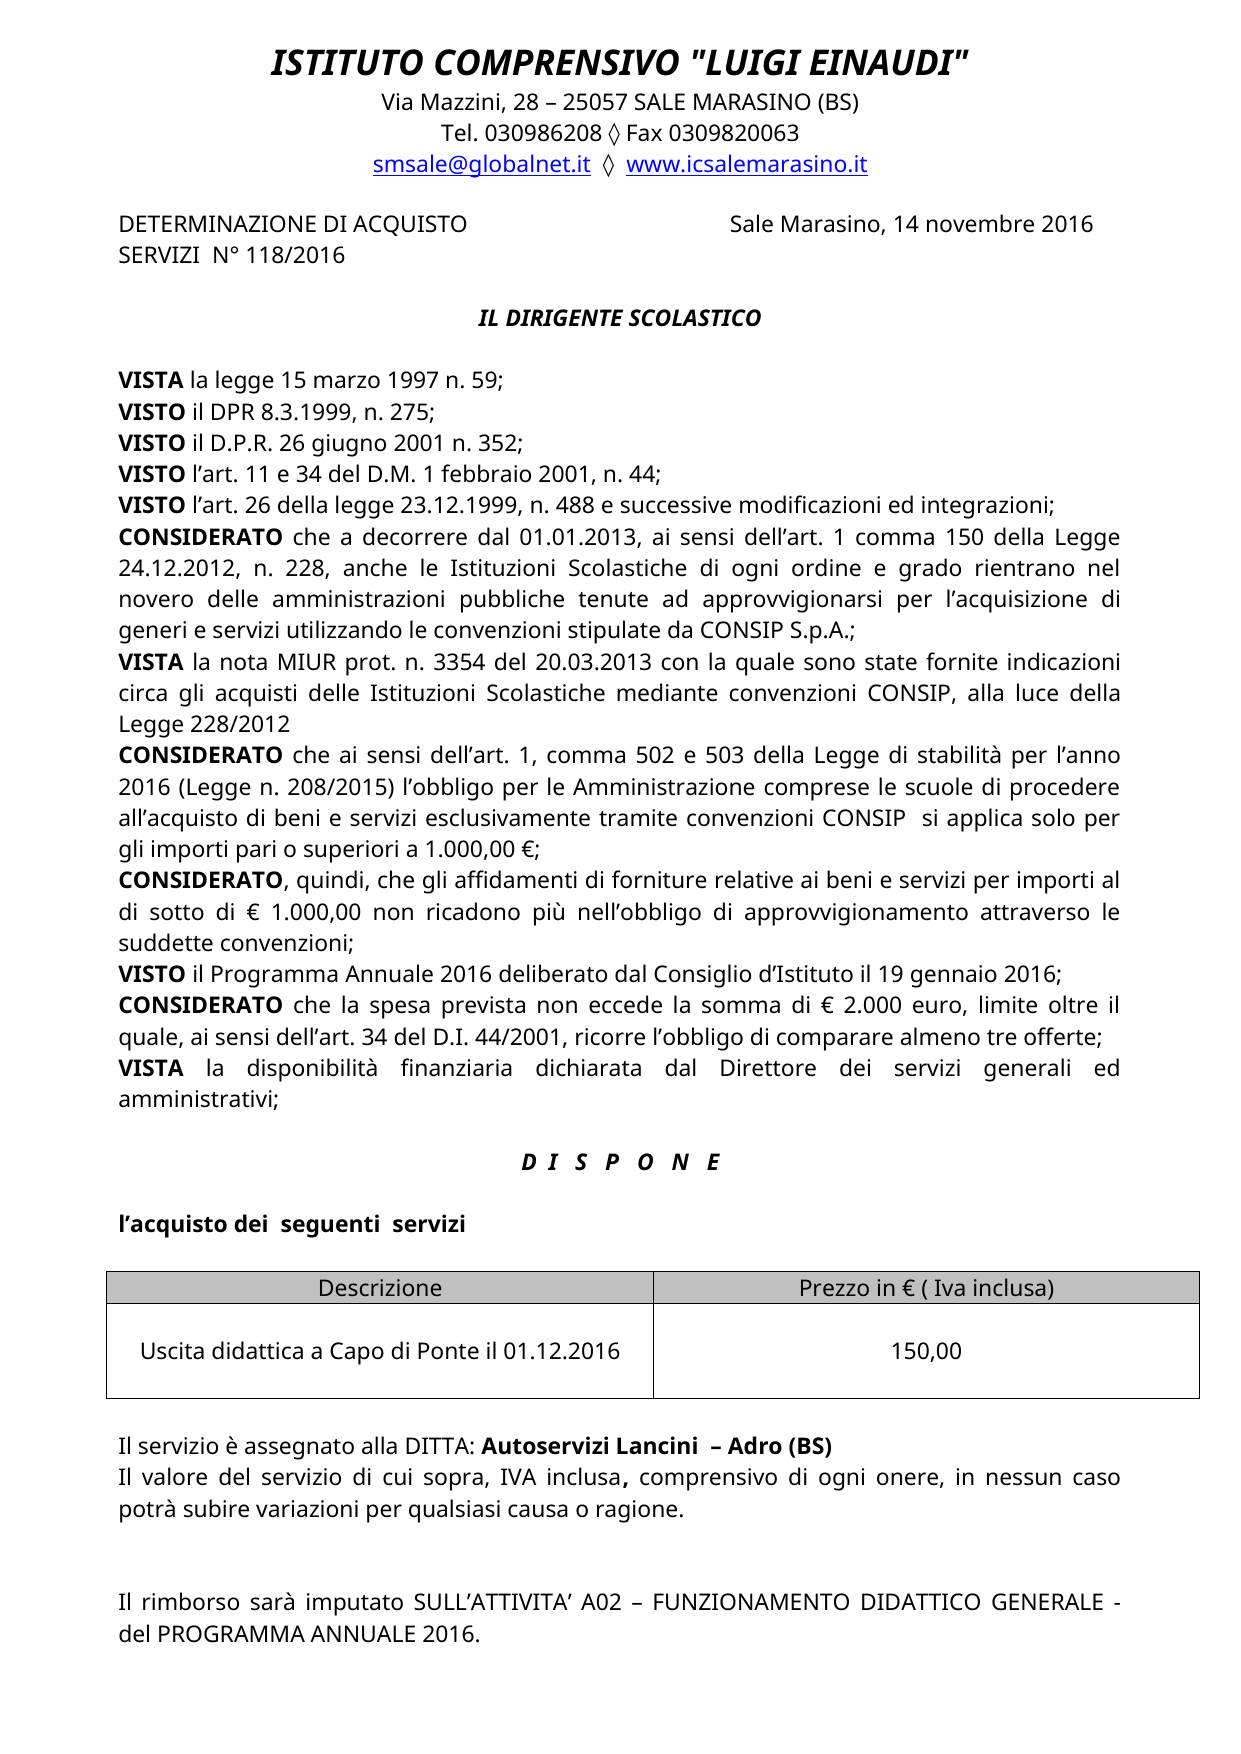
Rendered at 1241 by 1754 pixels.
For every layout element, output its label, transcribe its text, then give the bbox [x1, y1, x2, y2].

text Tel. 030986208 ◊ Fax 0309820063 [118, 117, 1122, 148]
text VISTO il Programma Annuale 2016 deliberato dal Consiglio d’Istituto il 19 gennaio 2016; [118, 958, 1122, 989]
table_cell Uscita didattica a Capo di Ponte il 01.12.2016 [107, 1304, 653, 1398]
text CONSIDERATO che ai sensi dell’art. 1, comma 502 e 503 della Legge di stabilità per l’anno 2016 (Legge n. 208/2015) l’obbligo per le Amministrazione comprese le scuole di procedere all’acquisto di beni e servizi esclusivamente tramite convenzioni CONSIP si applica solo per gli importi pari o superiori a 1.000,00 €; [118, 739, 1122, 864]
text l’acquisto dei seguenti servizi [118, 1208, 1122, 1239]
table_header Descrizione [107, 1272, 653, 1303]
text VISTA la nota MIUR prot. n. 3354 del 20.03.2013 con la quale sono state fornite indicazioni circa gli acquisti delle Istituzioni Scolastiche mediante convenzioni CONSIP, alla luce della Legge 228/2012 [118, 646, 1122, 739]
text Il servizio è assegnato alla DITTA: Autoservizi Lancini – Adro (BS) [118, 1430, 1122, 1461]
text IL DIRIGENTE SCOLASTICO [118, 302, 1122, 333]
text CONSIDERATO che a decorrere dal 01.01.2013, ai sensi dell’art. 1 comma 150 della Legge 24.12.2012, n. 228, anche le Istituzioni Scolastiche di ogni ordine e grado rientrano nel novero delle amministrazioni pubbliche tenute ad approvvigionarsi per l’acquisizione di generi e servizi utilizzando le convenzioni stipulate da CONSIP S.p.A.; [118, 521, 1122, 646]
text D I S P O N E [118, 1146, 1122, 1177]
text CONSIDERATO che la spesa prevista non eccede la somma di € 2.000 euro, limite oltre il quale, ai sensi dell’art. 34 del D.I. 44/2001, ricorre l’obbligo di comparare almeno tre offerte; [118, 989, 1122, 1052]
text ISTITUTO COMPRENSIVO "LUIGI EINAUDI" [118, 37, 1122, 86]
text DETERMINAZIONE DI ACQUISTO Sale Marasino, 14 novembre 2016 [118, 208, 1122, 239]
text smsale@globalnet.it ◊ www.icsalemarasino.it [118, 148, 1122, 179]
text CONSIDERATO, quindi, che gli affidamenti di forniture relative ai beni e servizi per importi al di sotto di € 1.000,00 non ricadono più nell’obbligo di approvvigionamento attraverso le suddette convenzioni; [118, 864, 1122, 958]
text Via Mazzini, 28 – 25057 SALE MARASINO (BS) [118, 86, 1122, 117]
text VISTO il DPR 8.3.1999, n. 275; [118, 396, 1122, 427]
text VISTO il D.P.R. 26 giugno 2001 n. 352; [118, 427, 1122, 458]
table_header Prezzo in € ( Iva inclusa) [654, 1272, 1199, 1303]
text Il rimborso sarà imputato SULL’ATTIVITA’ A02 – FUNZIONAMENTO DIDATTICO GENERALE - del PROGRAMMA ANNUALE 2016. [118, 1586, 1122, 1649]
text VISTA la disponibilità finanziaria dichiarata dal Direttore dei servizi generali ed amministrativi; [118, 1052, 1122, 1114]
text VISTA la legge 15 marzo 1997 n. 59; [118, 364, 1122, 396]
text SERVIZI N° 118/2016 [118, 239, 1122, 271]
text VISTO l’art. 11 e 34 del D.M. 1 febbraio 2001, n. 44; [118, 458, 1122, 489]
text Il valore del servizio di cui sopra, IVA inclusa, comprensivo di ogni onere, in nessun caso potrà subire variazioni per qualsiasi causa o ragione. [118, 1461, 1122, 1524]
table_cell 150,00 [654, 1304, 1199, 1398]
text VISTO l’art. 26 della legge 23.12.1999, n. 488 e successive modificazioni ed integrazioni; [118, 489, 1122, 521]
